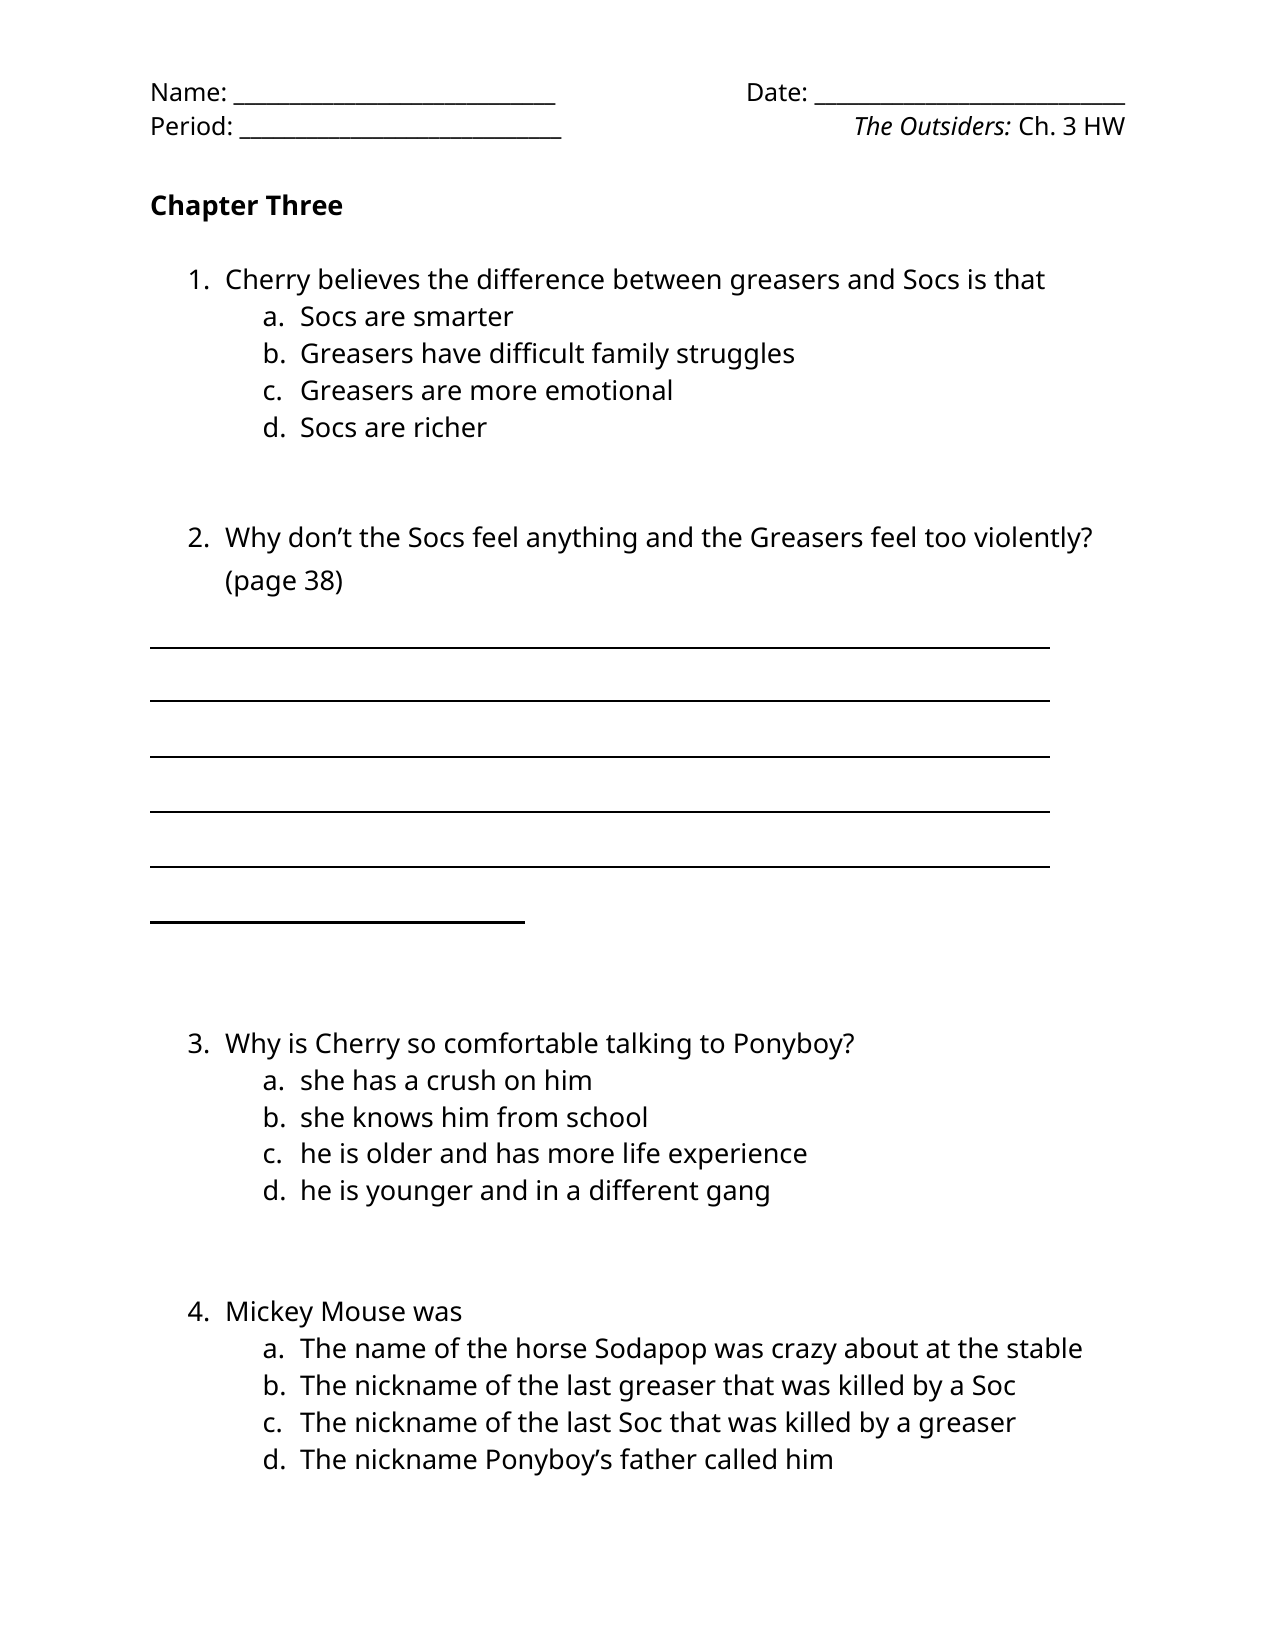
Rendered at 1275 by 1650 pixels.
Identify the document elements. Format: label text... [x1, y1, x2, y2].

list he is younger and in a different gang [262, 1172, 1125, 1209]
text Chapter Three [150, 187, 1125, 224]
list he is older and has more life experience [262, 1135, 1125, 1172]
list Why don’t the Socs feel anything and the Greasers feel too violently? (page 38) [187, 519, 1125, 598]
list The name of the horse Sodapop was crazy about at the stable [262, 1329, 1125, 1366]
list she knows him from school [262, 1098, 1125, 1135]
list The nickname of the last Soc that was killed by a greaser [262, 1403, 1125, 1440]
list The nickname of the last greaser that was killed by a Soc [262, 1366, 1125, 1403]
list Mickey Mouse was [187, 1293, 1125, 1329]
list The nickname Ponyboy’s father called him [262, 1440, 1125, 1477]
list she has a crush on him [262, 1061, 1125, 1098]
list Socs are smarter [262, 297, 1125, 334]
list Socs are richer [262, 408, 1125, 445]
list Greasers are more emotional [262, 371, 1125, 408]
list Why is Cherry so comfortable talking to Ponyboy? [187, 1024, 1125, 1061]
list Cherry believes the difference between greasers and Socs is that [187, 261, 1125, 297]
list Greasers have difficult family struggles [262, 334, 1125, 371]
